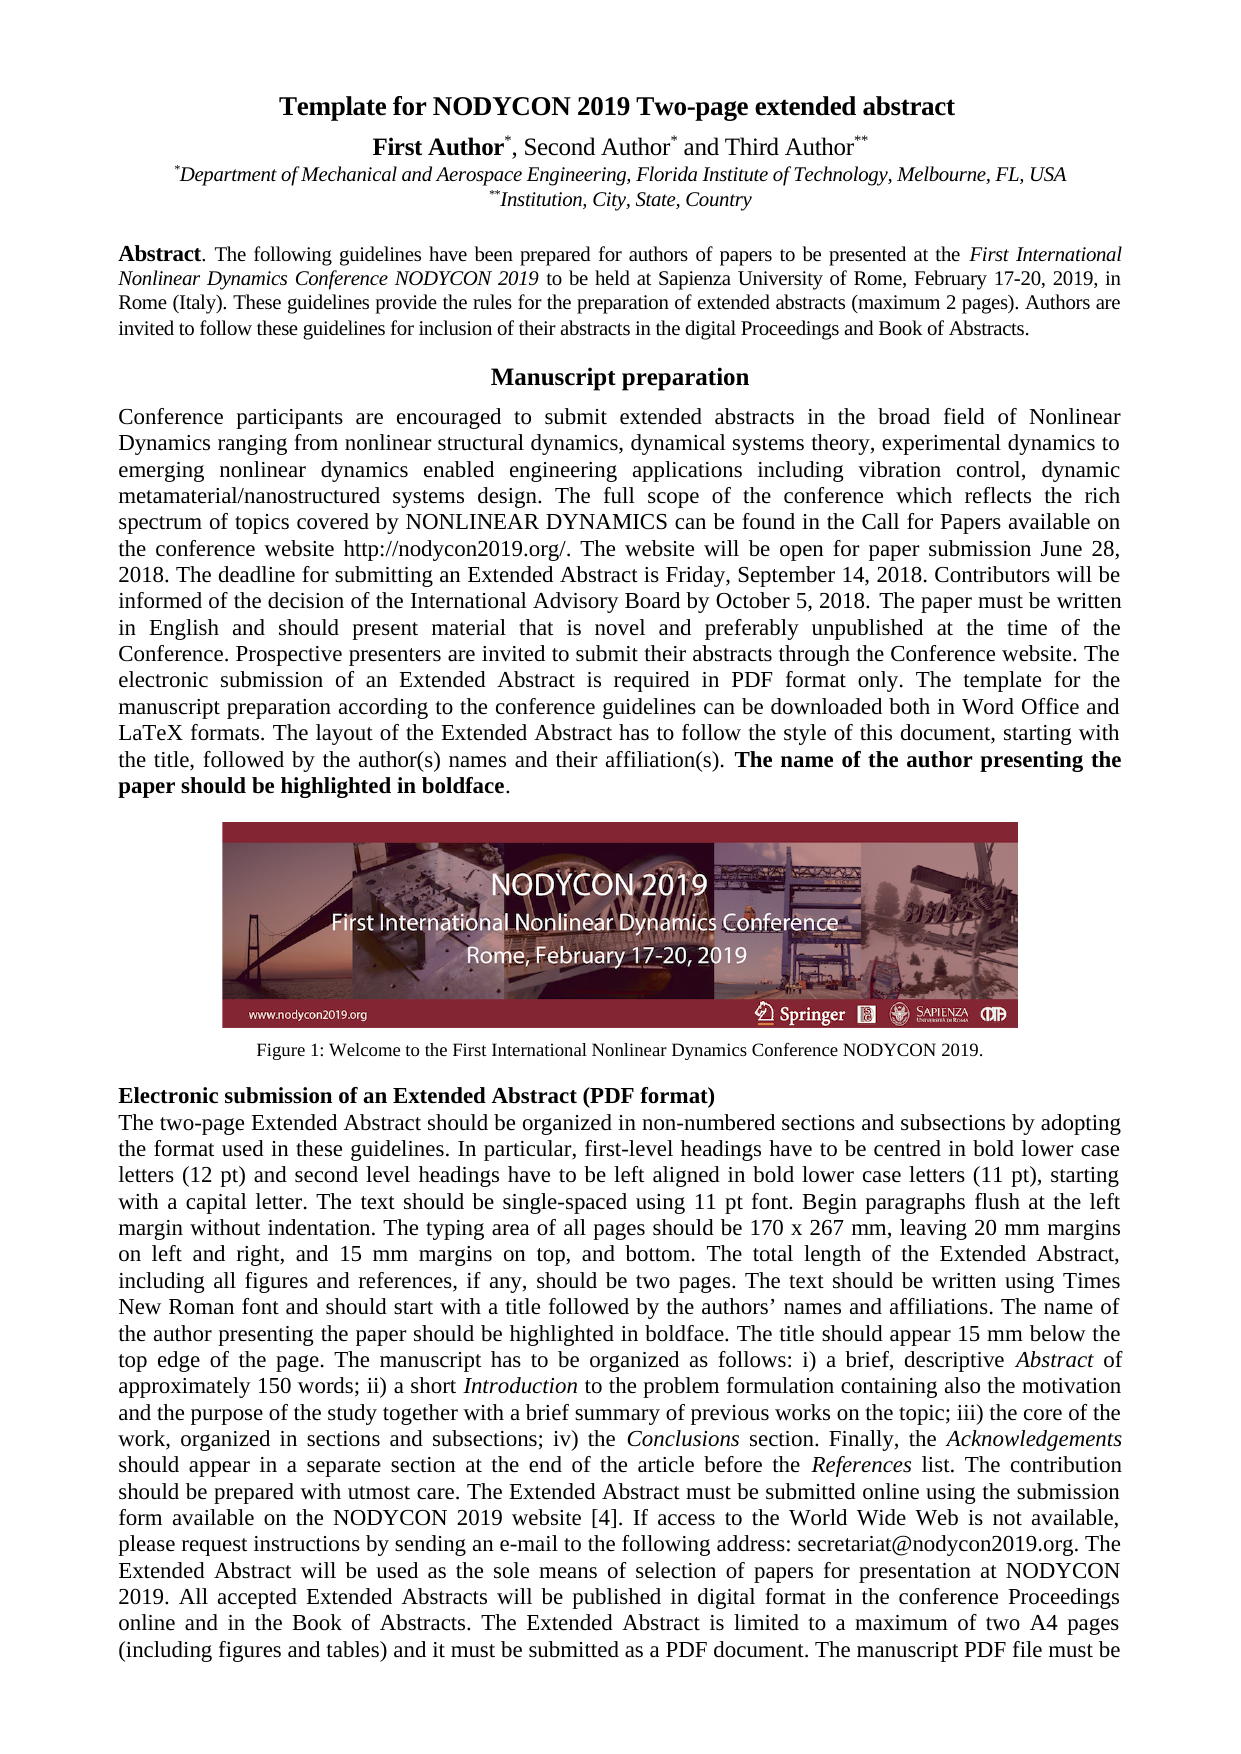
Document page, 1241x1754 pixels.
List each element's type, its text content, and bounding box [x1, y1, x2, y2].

picture [222, 822, 1018, 1028]
text Template for NODYCON 2019 Two-page extended abstract [118, 89, 1122, 122]
text First Author*, Second Author* and Third Author** [118, 128, 1122, 162]
text *Department of Mechanical and Aerospace Engineering, Florida Institute of Technology, Melbourne, FL, USA [118, 162, 1122, 187]
text Conference participants are encouraged to submit extended abstracts in the broad field of Nonlinear Dynamics ranging from nonlinear structural dynamics, dynamical systems theory, experimental dynamics to emerging nonlinear dynamics enabled engineering applications including vibration control, dynamic metamaterial/nanostructured systems design. The full scope of the conference which reflects the rich spectrum of topics covered by NONLINEAR DYNAMICS can be found in the Call for Papers available on the conference website http://nodycon2019.org/. The website will be open for paper submission June 28, 2018. The deadline for submitting an Extended Abstract is Friday, September 14, 2018. Contributors will be informed of the decision of the International Advisory Board by October 5, 2018. The paper must be written in English and should present material that is novel and preferably unpublished at the time of the Conference. Prospective presenters are invited to submit their abstracts through the Conference website. The electronic submission of an Extended Abstract is required in PDF format only. The template for the manuscript preparation according to the conference guidelines can be downloaded both in Word Office and LaTeX formats. The layout of the Extended Abstract has to follow the style of this document, starting with the title, followed by the author(s) names and their affiliation(s). The name of the author presenting the paper should be highlighted in boldface. [118, 403, 1122, 798]
text Figure 1: Welcome to the First International Nonlinear Dynamics Conference NODYCON 2019. [118, 1039, 1122, 1061]
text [118, 1109, 1122, 1662]
text Abstract. The following guidelines have been prepared for authors of papers to be presented at the First International Nonlinear Dynamics Conference NODYCON 2019 to be held at Sapienza University of Rome, February 17-20, 2019, in Rome (Italy). These guidelines provide the rules for the preparation of extended abstracts (maximum 2 pages). Authors are invited to follow these guidelines for inclusion of their abstracts in the digital Proceedings and Book of Abstracts. [118, 240, 1122, 341]
text **Institution, City, State, Country [118, 187, 1122, 212]
subtitle Manuscript preparation [118, 362, 1122, 391]
text Electronic submission of an Extended Abstract (PDF format) [118, 1082, 1122, 1109]
